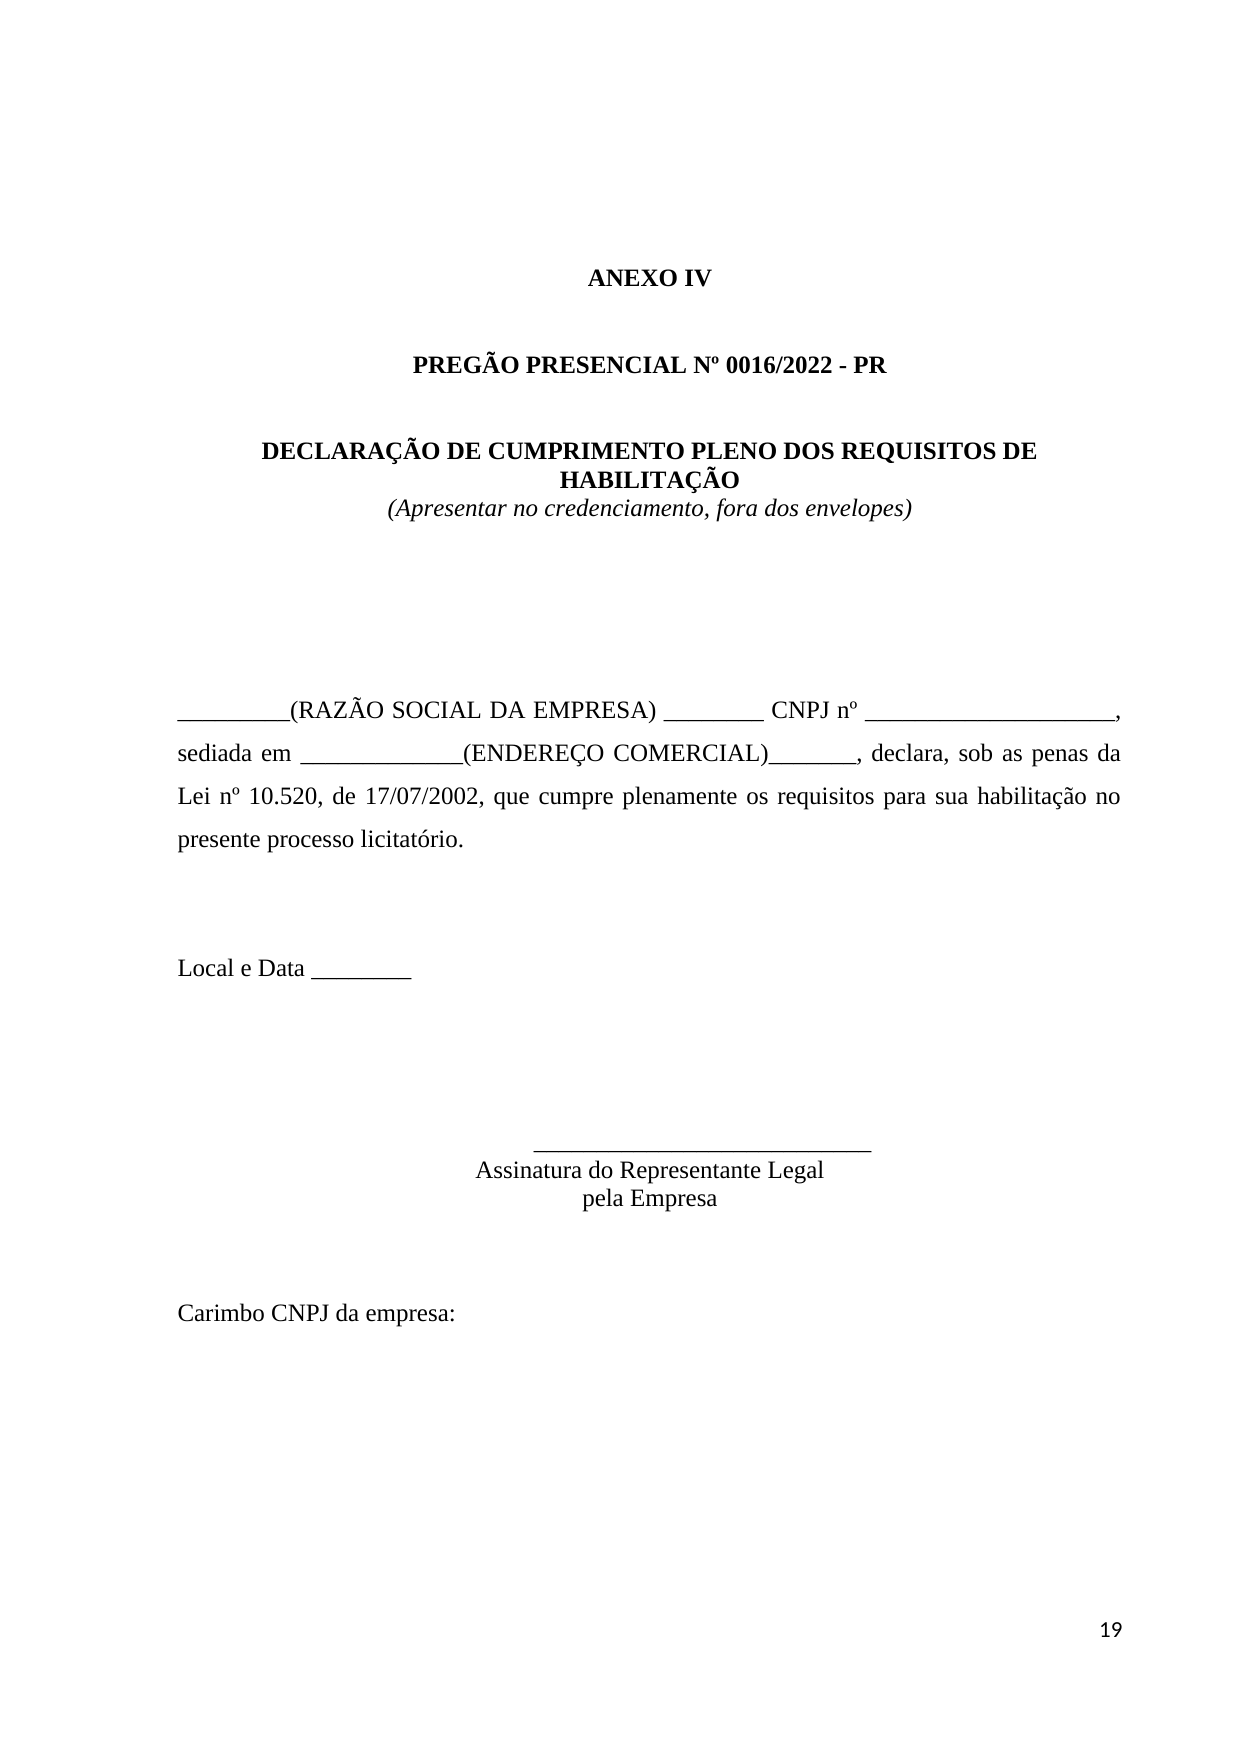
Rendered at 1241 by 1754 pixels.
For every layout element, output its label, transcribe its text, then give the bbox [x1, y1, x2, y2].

text ANEXO IV [177, 263, 1122, 292]
text _________(RAZÃO SOCIAL DA EMPRESA) ________ CNPJ nº ____________________, sediada em _____________(ENDEREÇO COMERCIAL)_______, declara, sob as penas da Lei nº 10.520, de 17/07/2002, que cumpre plenamente os requisitos para sua habilitação no presente processo licitatório. [177, 695, 1122, 853]
text Local e Data ________ [177, 953, 1122, 982]
text Carimbo CNPJ da empresa: [177, 1298, 1122, 1327]
text pela Empresa [177, 1183, 1122, 1212]
text PREGÃO PRESENCIAL Nº 0016/2022 - PR [177, 350, 1122, 378]
text (Apresentar no credenciamento, fora dos envelopes) [177, 493, 1122, 522]
text DECLARAÇÃO DE CUMPRIMENTO PLENO DOS REQUISITOS DE HABILITAÇÃO [177, 436, 1122, 493]
text ___________________________ [177, 1126, 1122, 1155]
text Assinatura do Representante Legal [177, 1155, 1122, 1183]
